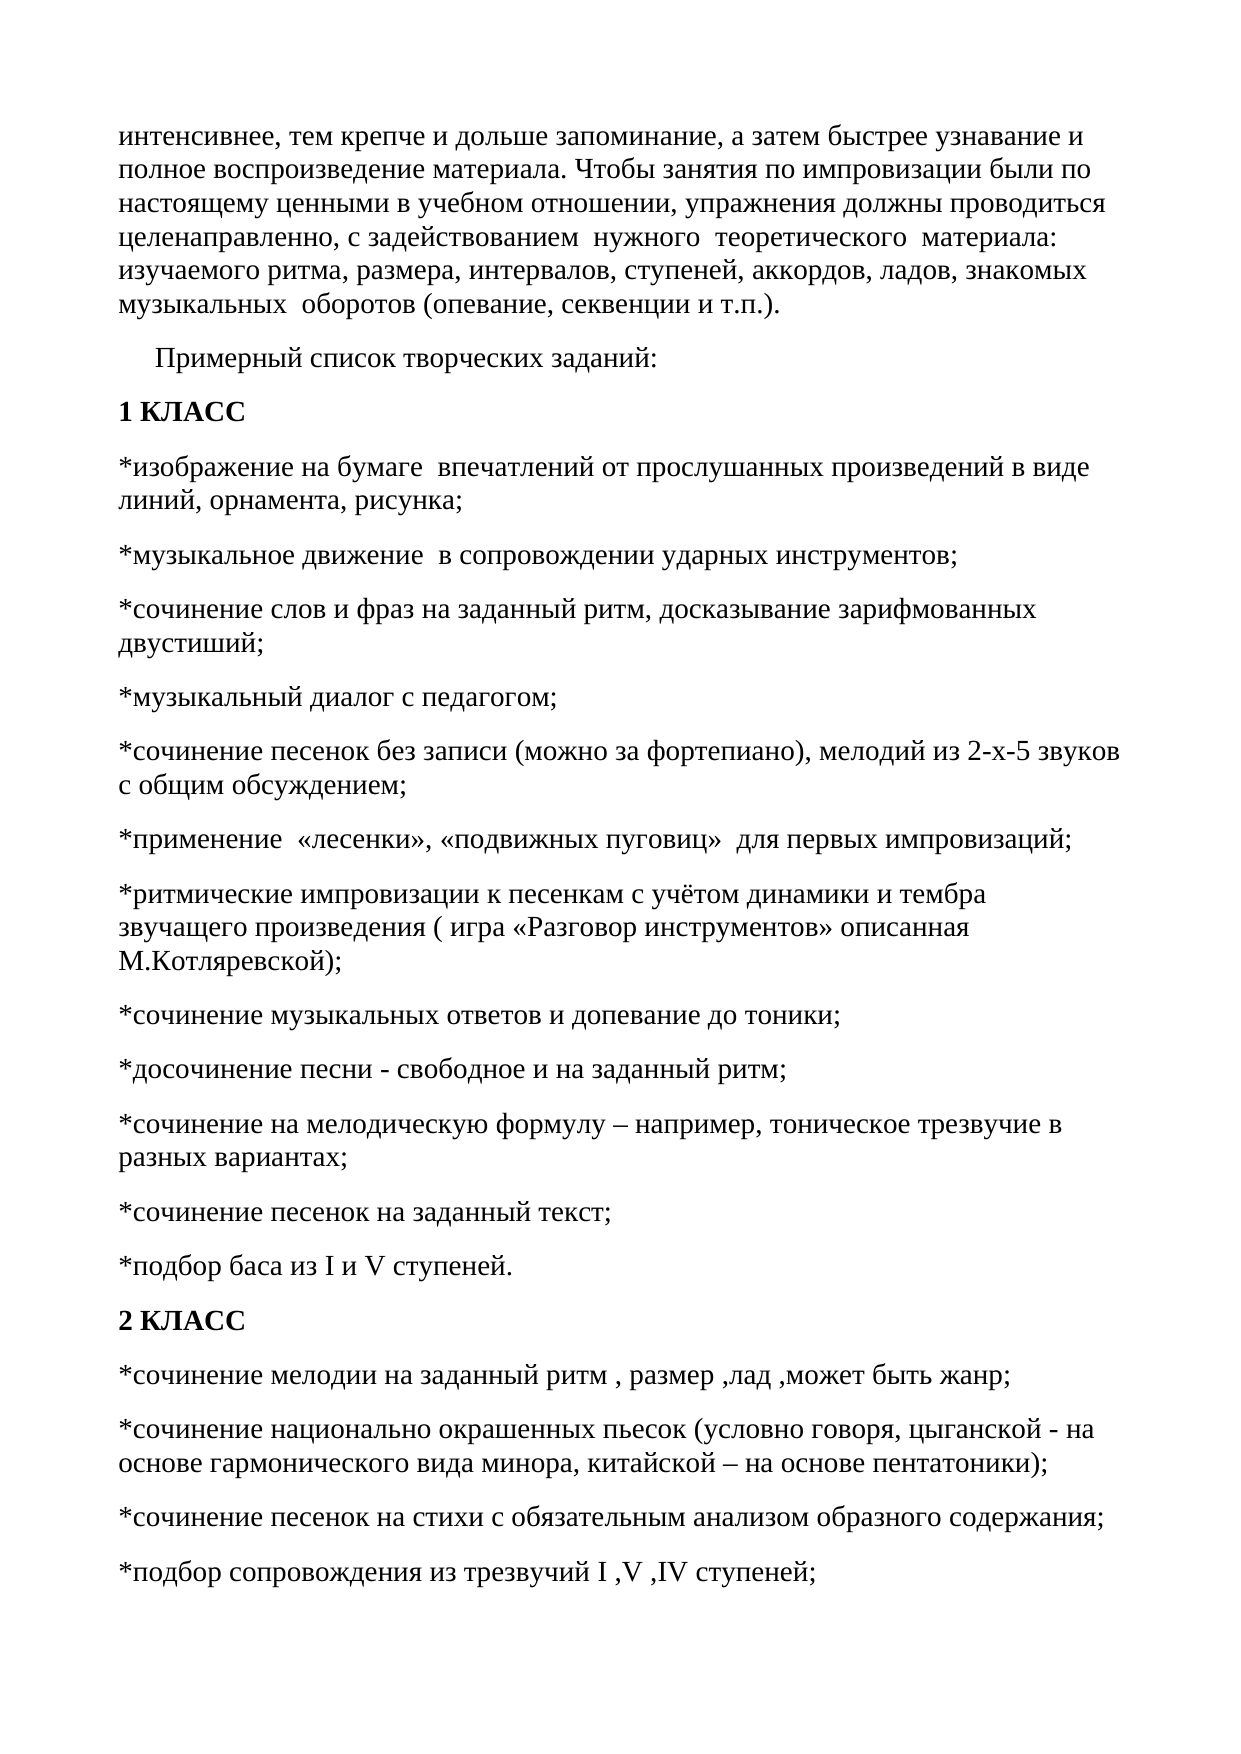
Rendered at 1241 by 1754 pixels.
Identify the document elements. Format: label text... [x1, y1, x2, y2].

text *музыкальное движение в сопровождении ударных инструментов; [118, 537, 1122, 570]
text *ритмические импровизации к песенкам с учётом динамики и тембра звучащего произведения ( игра «Разговор инструментов» описанная М.Котляревской); [118, 876, 1122, 976]
text *досочинение песни - свободное и на заданный ритм; [118, 1052, 1122, 1085]
text 2 КЛАСС [118, 1303, 1122, 1336]
text *подбор сопровождения из трезвучий I ,V ,IV ступеней; [118, 1554, 1122, 1587]
text *музыкальный диалог с педагогом; [118, 679, 1122, 713]
text *изображение на бумаге впечатлений от прослушанных произведений в виде линий, орнамента, рисунка; [118, 449, 1122, 516]
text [118, 118, 1122, 319]
text *сочинение музыкальных ответов и допевание до тоники; [118, 997, 1122, 1031]
text *сочинение на мелодическую формулу – например, тоническое трезвучие в разных вариантах; [118, 1106, 1122, 1173]
text *подбор баса из I и V ступеней. [118, 1248, 1122, 1282]
text Примерный список творческих заданий: [118, 340, 1122, 374]
text *сочинение песенок на заданный текст; [118, 1194, 1122, 1227]
text *сочинение национально окрашенных пьесок (условно говоря, цыганской - на основе гармонического вида минора, китайской – на основе пентатоники); [118, 1411, 1122, 1478]
text *сочинение песенок на стихи с обязательным анализом образного содержания; [118, 1499, 1122, 1533]
text *применение «лесенки», «подвижных пуговиц» для первых импровизаций; [118, 821, 1122, 855]
text *сочинение слов и фраз на заданный ритм, досказывание зарифмованных двустиший; [118, 591, 1122, 658]
text *сочинение песенок без записи (можно за фортепиано), мелодий из 2-х-5 звуков с общим обсуждением; [118, 733, 1122, 801]
text 1 КЛАСС [118, 394, 1122, 428]
text *сочинение мелодии на заданный ритм , размер ,лад ,может быть жанр; [118, 1357, 1122, 1391]
